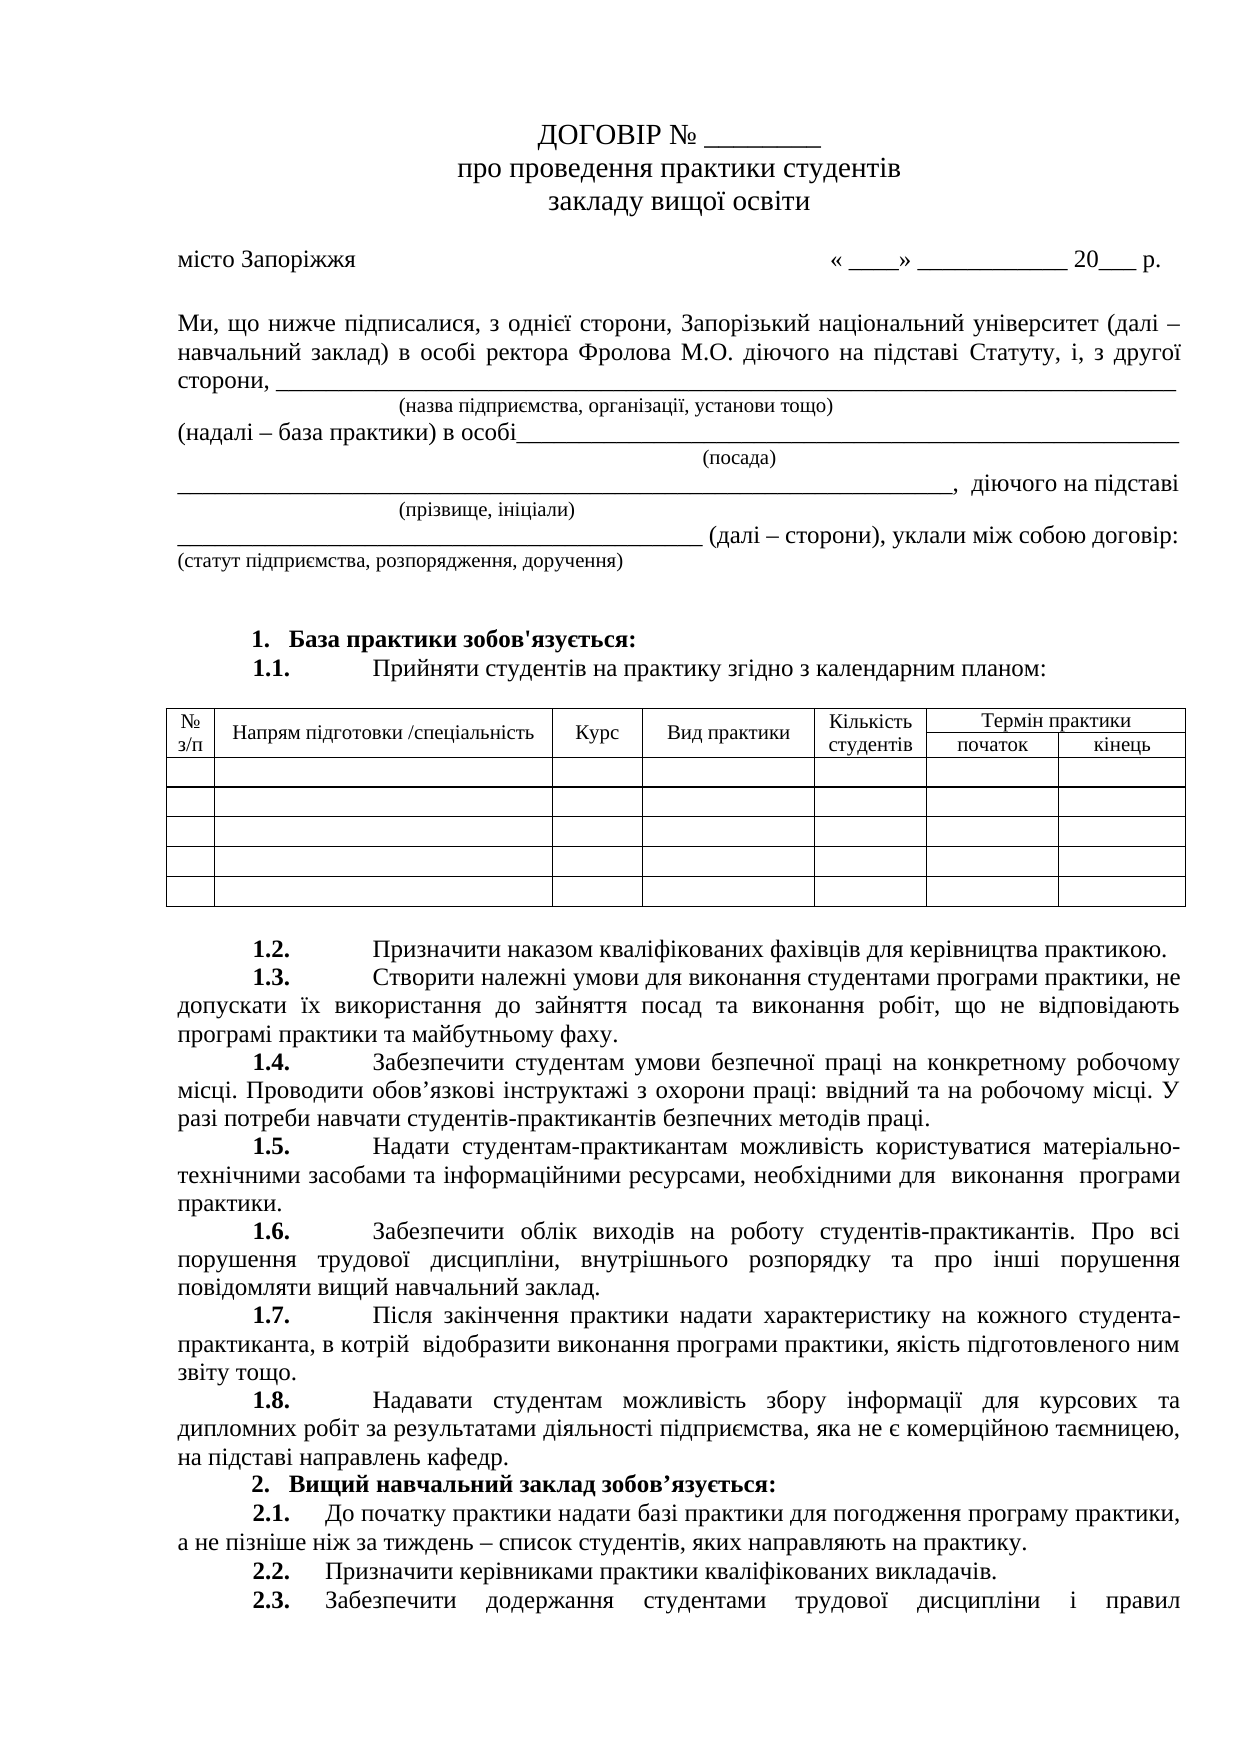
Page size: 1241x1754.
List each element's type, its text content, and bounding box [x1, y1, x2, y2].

text ______________________________________________________________, діючого на підставі [177, 469, 1181, 497]
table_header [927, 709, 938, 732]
list Забезпечити облік виходів на роботу студентів-практикантів. Про всі порушення трудової дисципліни, внутрішнього розпорядку та про інші порушення повідомляти вищий навчальний заклад. [177, 1217, 1181, 1301]
list Призначити наказом кваліфікованих фахівців для керівництва практикою. [177, 935, 1181, 963]
list Надавати студентам можливість збору інформації для курсових та дипломних робіт за результатами діяльності підприємства, яка не є комерційною таємницею, на підставі направлень кафедр. [177, 1386, 1181, 1470]
list Забезпечити студентам умови безпечної праці на конкретному робочому місці. Проводити обов’язкові інструктажі з охорони праці: ввідний та на робочому місці. У разі потреби навчати студентів-практикантів безпечних методів праці. [177, 1047, 1181, 1132]
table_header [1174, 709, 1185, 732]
table_cell [927, 758, 1058, 786]
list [177, 1585, 1181, 1613]
table_cell [1059, 877, 1185, 906]
table_cell [215, 758, 552, 786]
list Після закінчення практики надати характеристику на кожного студента-практиканта, в котрій відобразити виконання програми практики, якість підготовленого ним звіту тощо. [177, 1301, 1181, 1386]
table_cell [215, 817, 552, 846]
table_cell [1059, 758, 1185, 786]
table_cell [643, 817, 814, 846]
table_cell [167, 817, 214, 846]
text __________________________________________ (далі – сторони), уклали між собою договір: [177, 521, 1181, 549]
list Надати студентам-практикантам можливість користуватися матеріально-технічними засобами та інформаційними ресурсами, необхідними для виконання програми практики. [177, 1132, 1181, 1217]
table_cell [643, 847, 814, 876]
table_cell [167, 877, 214, 906]
table_cell [1059, 847, 1185, 876]
text (назва підприємства, організації, установи тощо) [325, 394, 1181, 417]
table_cell [815, 788, 926, 816]
table_header Вид практики [643, 709, 814, 757]
table_cell [927, 877, 1058, 906]
table_cell [815, 817, 926, 846]
table_cell [167, 788, 214, 816]
text (прізвище, ініціали) [325, 497, 1181, 521]
text ДОГОВІР № ________ [177, 118, 1181, 151]
table_cell кінець [1059, 733, 1185, 757]
text (посада) [627, 446, 1181, 469]
table_header Курс [553, 709, 642, 757]
table_cell [643, 788, 814, 816]
table_cell [215, 847, 552, 876]
text (надалі – база практики) в особі_____________________________________________________ [177, 417, 1181, 446]
table_cell [167, 758, 214, 786]
list База практики зобов'язується: [251, 625, 1181, 653]
text (статут підприємства, розпорядження, доручення) [177, 549, 1181, 572]
table_cell [553, 817, 642, 846]
table_header № з/п [167, 709, 214, 757]
table_cell [215, 877, 552, 906]
table_cell [1059, 788, 1185, 816]
table_cell [215, 788, 552, 816]
table_cell [815, 758, 926, 786]
table_cell [553, 788, 642, 816]
table_cell [927, 788, 1058, 816]
table_cell [927, 817, 1058, 846]
table_cell [1059, 817, 1185, 846]
text закладу вищої освіти [177, 184, 1181, 217]
table_header Кількість студентів [815, 709, 926, 757]
table_cell [815, 847, 926, 876]
table_cell [553, 847, 642, 876]
table_cell [553, 758, 642, 786]
table_cell [643, 877, 814, 906]
table_cell початок [927, 733, 1058, 757]
list До початку практики надати базі практики для погодження програму практики, а не пізніше ніж за тиждень – список студентів, яких направляють на практику. [177, 1498, 1181, 1556]
table_cell [167, 847, 214, 876]
list Створити належні умови для виконання студентами програми практики, не допускати їх використання до зайняття посад та виконання робіт, що не відповідають програмі практики та майбутньому фаху. [177, 963, 1181, 1047]
list Вищий навчальний заклад зобов’язується: [251, 1470, 1181, 1498]
text про проведення практики студентів [177, 151, 1181, 184]
table_cell [927, 847, 1058, 876]
table_cell [553, 877, 642, 906]
list Призначити керівниками практики кваліфікованих викладачів. [177, 1556, 1181, 1585]
text Ми, що нижче підписалися, з однієї сторони, Запорізький національний університет (далі – навчальний заклад) в особі ректора Фролова М.О. діючого на підставі Статуту, і, з другої сторони, ________________________________________________________________________ [177, 309, 1181, 394]
list Прийняти студентів на практику згідно з календарним планом: [252, 653, 1181, 682]
table_cell [643, 758, 814, 786]
text місто Запоріжжя « ____» ____________ 20___ р. [177, 245, 1181, 273]
table_header Напрям підготовки /спеціальність [215, 709, 552, 757]
table_cell [815, 877, 926, 906]
